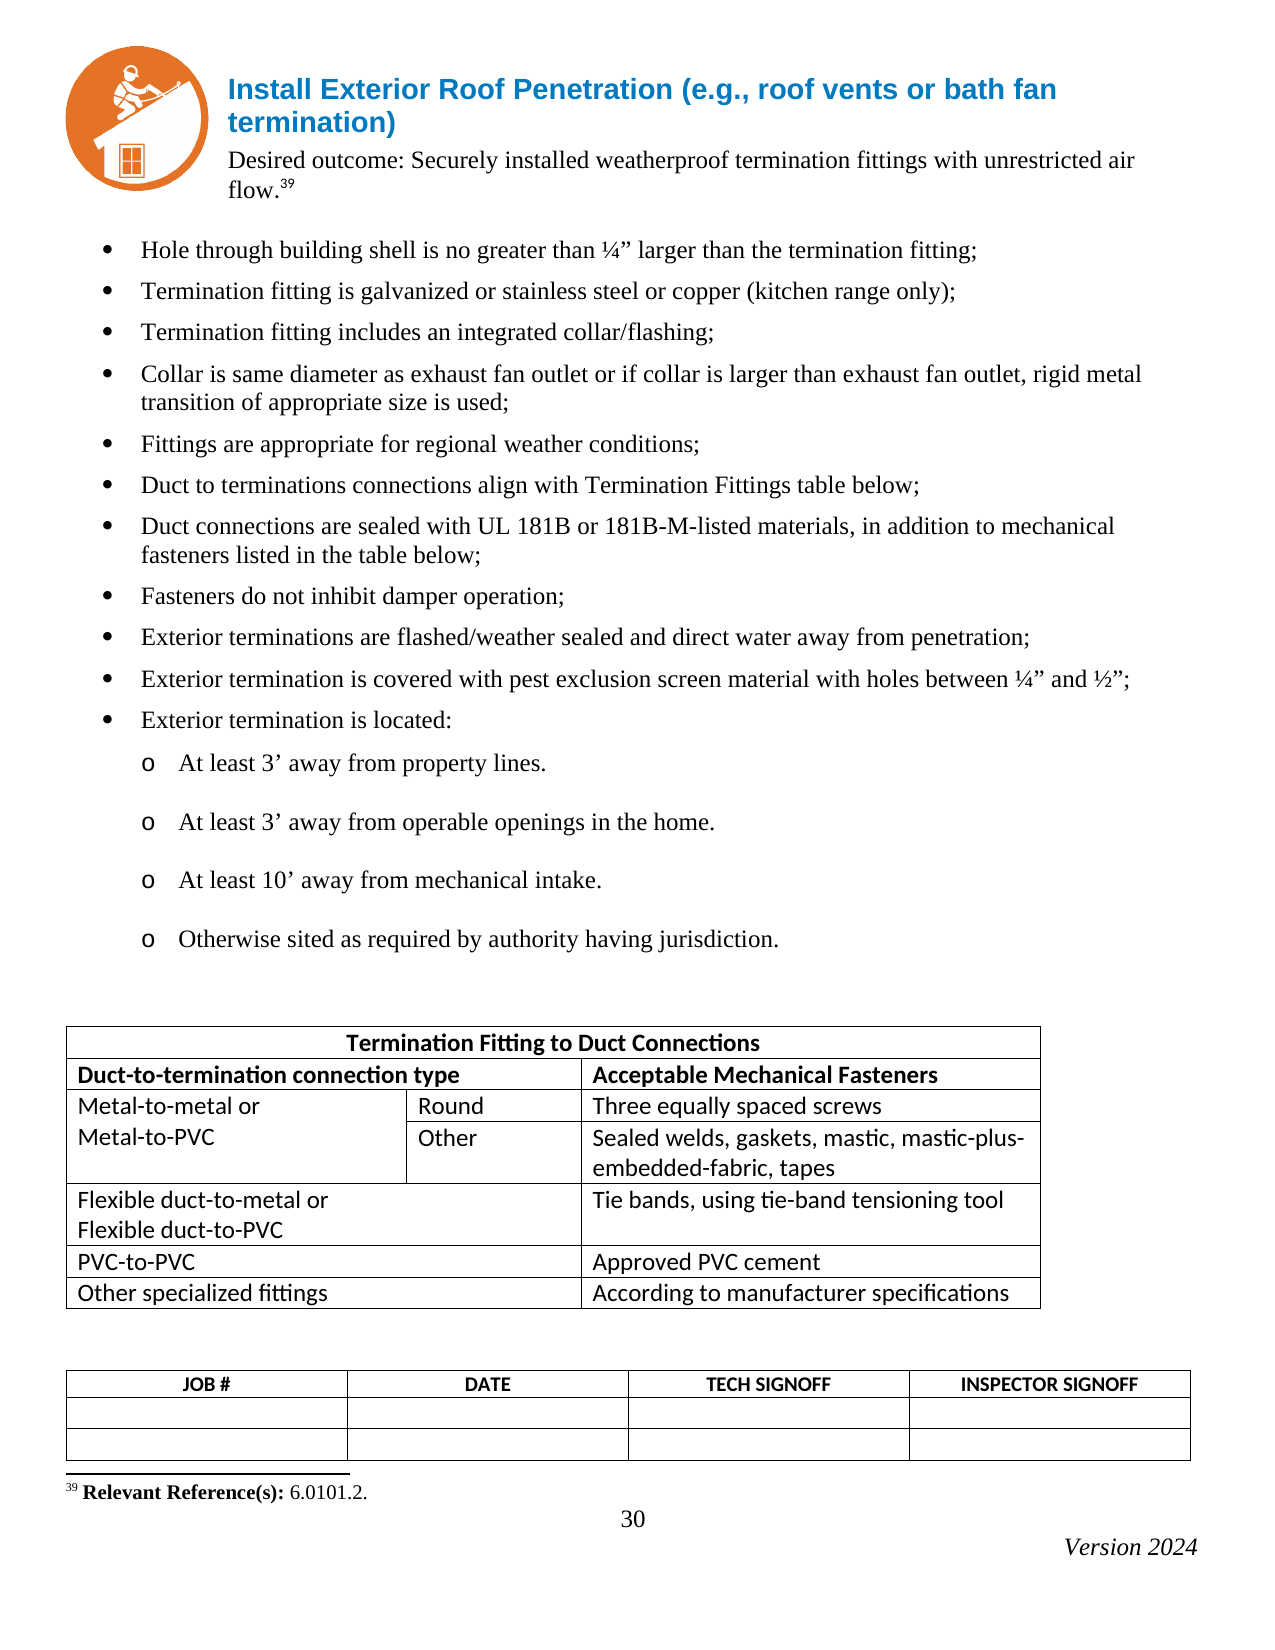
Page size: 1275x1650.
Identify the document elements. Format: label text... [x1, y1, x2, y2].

table_cell [629, 1429, 909, 1460]
text Install Exterior Roof Penetration (e.g., roof vents or bath fan termination) [209, 72, 1200, 139]
table_cell [67, 1429, 347, 1460]
table_cell Flexible duct-to-metal or Flexible duct-to-PVC [67, 1184, 581, 1245]
table_header JOB # [67, 1371, 347, 1397]
text Exterior terminations are flashed/weather sealed and direct water away from penetration; [103, 622, 1200, 651]
list At least 3’ away from operable openings in the home. [141, 807, 1200, 838]
table_cell Sealed welds, gaskets, mastic, mastic-plus-embedded-fabric, tapes [582, 1122, 1040, 1183]
table_cell Approved PVC cement [582, 1246, 1040, 1277]
text Desired outcome: Securely installed weatherproof termination fittings with unrestricted air flow. [66, 145, 1200, 204]
table_cell [348, 1398, 628, 1428]
table_cell [67, 1398, 347, 1428]
table_cell PVC-to-PVC [67, 1246, 581, 1277]
table_cell Three equally spaced screws [582, 1090, 1040, 1121]
table_cell According to manufacturer specifications [582, 1278, 1040, 1308]
table_header Termination Fitting to Duct Connections [67, 1027, 1040, 1058]
table_cell [910, 1398, 1190, 1428]
table_cell [629, 1398, 909, 1428]
table_header INSPECTOR SIGNOFF [910, 1371, 1190, 1397]
table_cell Acceptable Mechanical Fasteners [582, 1059, 1040, 1089]
table_header DATE [348, 1371, 628, 1397]
text Duct to terminations connections align with Termination Fittings table below; [103, 470, 1200, 499]
table_cell Other specialized fittings [67, 1278, 581, 1308]
text Exterior termination is located: [103, 705, 1200, 734]
text Hole through building shell is no greater than ¼” larger than the termination fitting; [103, 235, 1200, 264]
text Fasteners do not inhibit damper operation; [103, 581, 1200, 610]
table_cell Metal-to-metal or Metal-to-PVC [67, 1090, 406, 1183]
table_cell Duct-to-termination connection type [67, 1059, 581, 1089]
table_header TECH SIGNOFF [629, 1371, 909, 1397]
picture [65, 46, 209, 191]
table_cell Other [407, 1122, 581, 1183]
list At least 3’ away from property lines. [141, 748, 1200, 779]
table_cell Tie bands, using tie-band tensioning tool [582, 1184, 1040, 1245]
text Exterior termination is covered with pest exclusion screen material with holes between ¼” and ½”; [103, 664, 1200, 692]
text Fittings are appropriate for regional weather conditions; [103, 429, 1200, 457]
table_cell Round [407, 1090, 581, 1121]
text Duct connections are sealed with UL 181B or 181B-M-listed materials, in addition to mechanical fasteners listed in the table below; [103, 511, 1200, 569]
list At least 10’ away from mechanical intake. [141, 866, 1200, 896]
text Collar is same diameter as exhaust fan outlet or if collar is larger than exhaust fan outlet, rigid metal transition of appropriate size is used; [103, 359, 1200, 416]
text Termination fitting is galvanized or stainless steel or copper (kitchen range only); [103, 276, 1200, 305]
text Termination fitting includes an integrated collar/flashing; [103, 317, 1200, 346]
list Otherwise sited as required by authority having jurisdiction. [141, 924, 1200, 955]
table_cell [910, 1429, 1190, 1460]
table_cell [348, 1429, 628, 1460]
